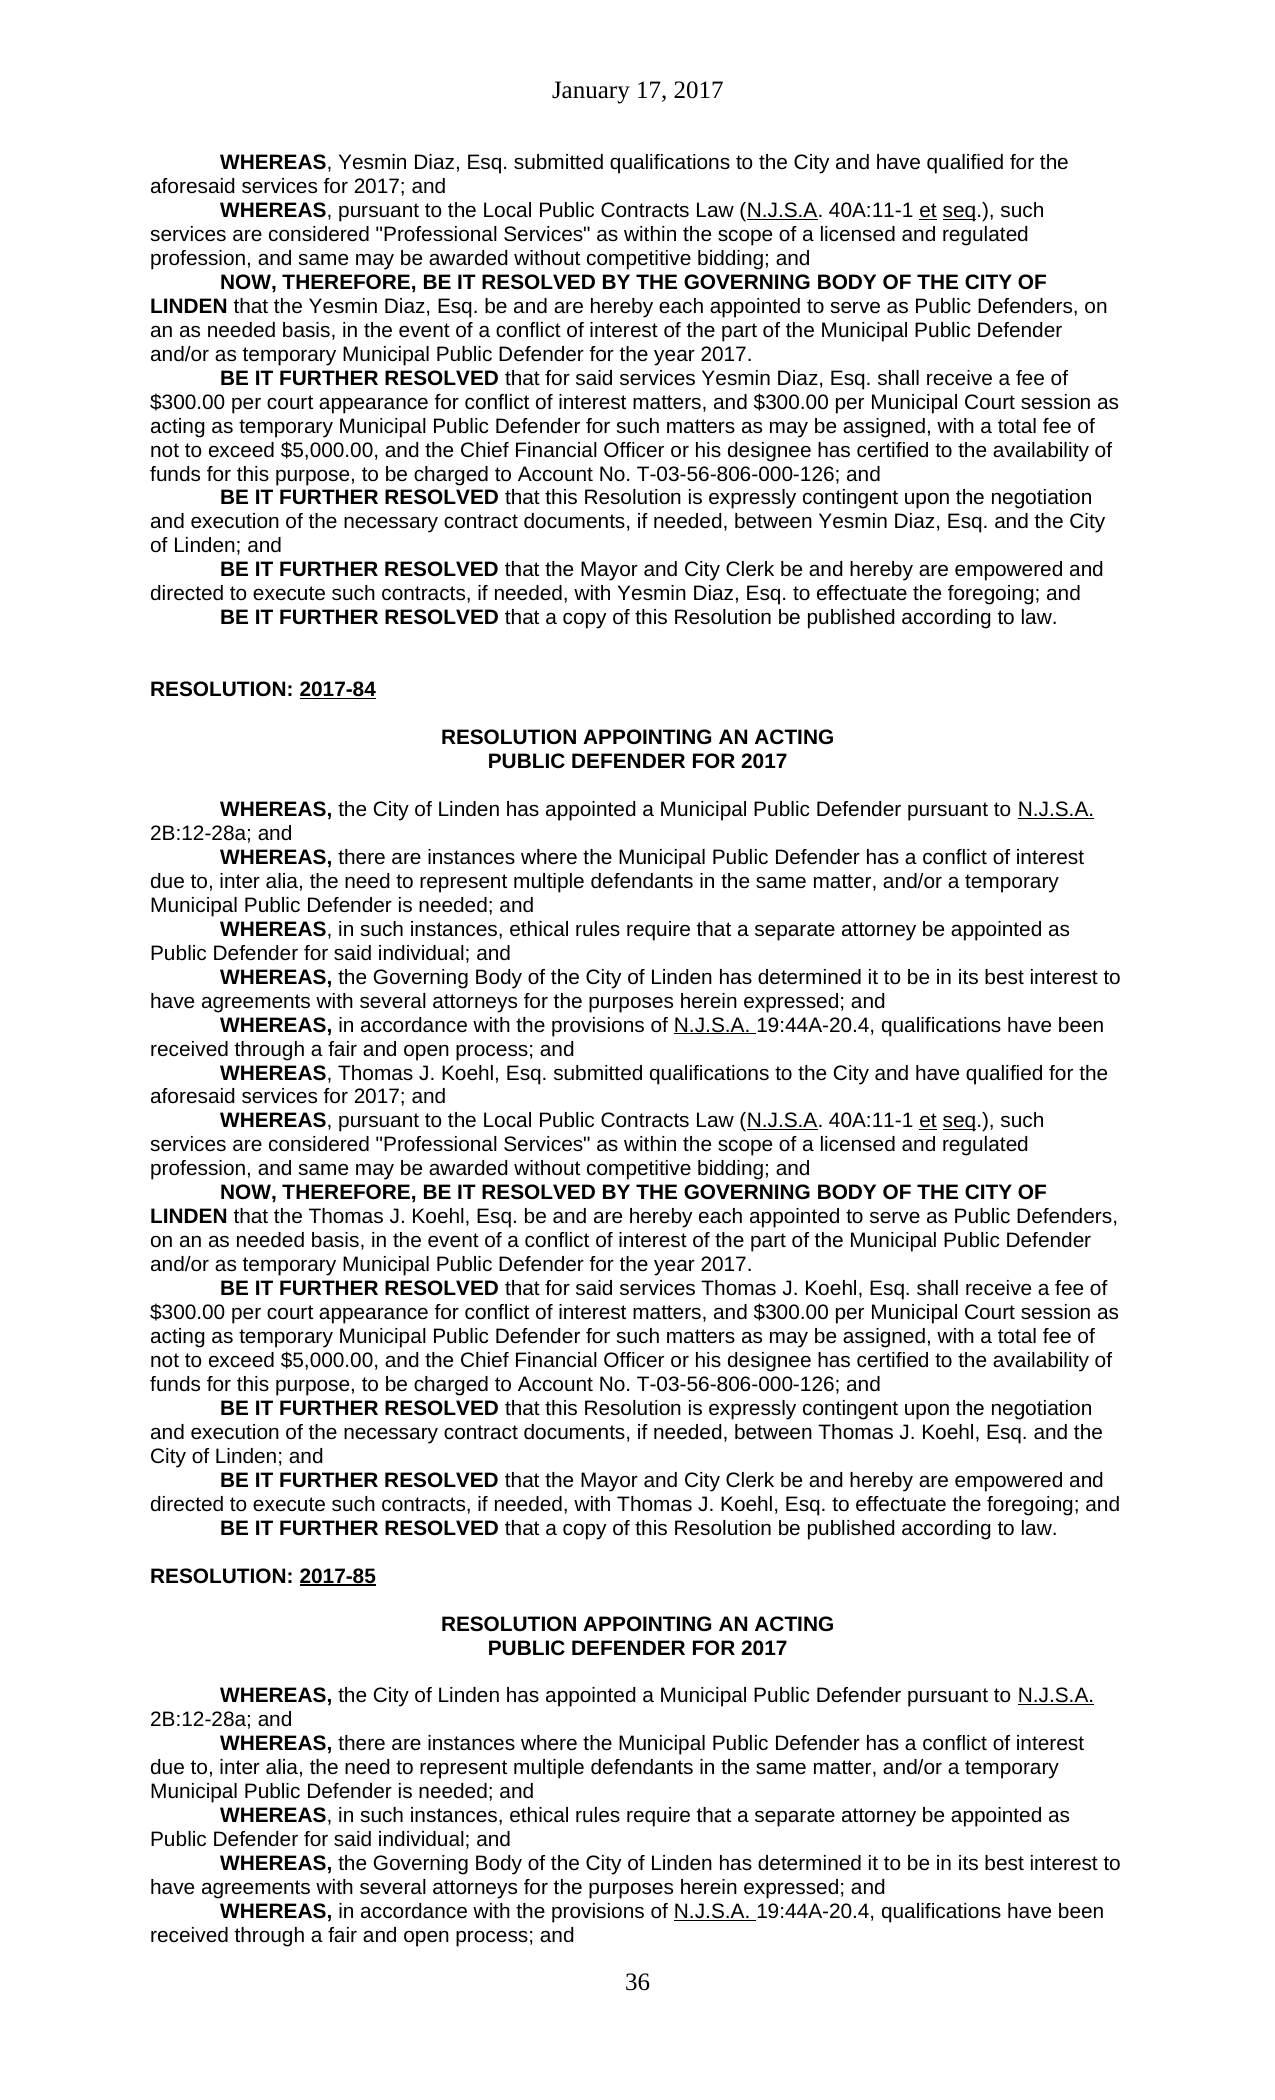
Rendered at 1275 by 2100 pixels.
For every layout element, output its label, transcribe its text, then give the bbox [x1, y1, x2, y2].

text BE IT FURTHER RESOLVED that for said services Thomas J. Koehl, Esq. shall receive a fee of $300.00 per court appearance for conflict of interest matters, and $300.00 per Municipal Court session as acting as temporary Municipal Public Defender for such matters as may be assigned, with a total fee of not to exceed $5,000.00, and the Chief Financial Officer or his designee has certified to the availability of funds for this purpose, to be charged to Account No. T-03-56-806-000-126; and [150, 1276, 1125, 1396]
text BE IT FURTHER RESOLVED that the Mayor and City Clerk be and hereby are empowered and directed to execute such contracts, if needed, with Yesmin Diaz, Esq. to effectuate the foregoing; and [150, 557, 1125, 605]
text WHEREAS, in accordance with the provisions of N.J.S.A. 19:44A-20.4, qualifications have been received through a fair and open process; and [150, 1899, 1125, 1947]
text PUBLIC DEFENDER FOR 2017 [150, 749, 1125, 773]
text WHEREAS, the City of Linden has appointed a Municipal Public Defender pursuant to N.J.S.A. 2B:12-28a; and [150, 797, 1125, 845]
text WHEREAS, in accordance with the provisions of N.J.S.A. 19:44A-20.4, qualifications have been received through a fair and open process; and [150, 1012, 1125, 1060]
text BE IT FURTHER RESOLVED that for said services Yesmin Diaz, Esq. shall receive a fee of $300.00 per court appearance for conflict of interest matters, and $300.00 per Municipal Court session as acting as temporary Municipal Public Defender for such matters as may be assigned, with a total fee of not to exceed $5,000.00, and the Chief Financial Officer or his designee has certified to the availability of funds for this purpose, to be charged to Account No. T-03-56-806-000-126; and [150, 366, 1125, 485]
text WHEREAS, there are instances where the Municipal Public Defender has a conflict of interest due to, inter alia, the need to represent multiple defendants in the same matter, and/or a temporary Municipal Public Defender is needed; and [150, 1731, 1125, 1803]
text WHEREAS, the Governing Body of the City of Linden has determined it to be in its best interest to have agreements with several attorneys for the purposes herein expressed; and [150, 1851, 1125, 1899]
text NOW, THEREFORE, BE IT RESOLVED BY THE GOVERNING BODY OF THE CITY OF LINDEN that the Thomas J. Koehl, Esq. be and are hereby each appointed to serve as Public Defenders, on an as needed basis, in the event of a conflict of interest of the part of the Municipal Public Defender and/or as temporary Municipal Public Defender for the year 2017. [150, 1180, 1125, 1276]
text RESOLUTION: 2017-84 [150, 677, 1125, 701]
text WHEREAS, in such instances, ethical rules require that a separate attorney be appointed as Public Defender for said individual; and [150, 1803, 1125, 1851]
text WHEREAS, the Governing Body of the City of Linden has determined it to be in its best interest to have agreements with several attorneys for the purposes herein expressed; and [150, 964, 1125, 1012]
text WHEREAS, the City of Linden has appointed a Municipal Public Defender pursuant to N.J.S.A. 2B:12-28a; and [150, 1683, 1125, 1731]
text RESOLUTION APPOINTING AN ACTING [150, 1611, 1125, 1635]
text PUBLIC DEFENDER FOR 2017 [150, 1635, 1125, 1659]
text WHEREAS, Yesmin Diaz, Esq. submitted qualifications to the City and have qualified for the aforesaid services for 2017; and [150, 150, 1125, 198]
text BE IT FURTHER RESOLVED that this Resolution is expressly contingent upon the negotiation and execution of the necessary contract documents, if needed, between Yesmin Diaz, Esq. and the City of Linden; and [150, 485, 1125, 557]
text WHEREAS, there are instances where the Municipal Public Defender has a conflict of interest due to, inter alia, the need to represent multiple defendants in the same matter, and/or a temporary Municipal Public Defender is needed; and [150, 845, 1125, 917]
text BE IT FURTHER RESOLVED that the Mayor and City Clerk be and hereby are empowered and directed to execute such contracts, if needed, with Thomas J. Koehl, Esq. to effectuate the foregoing; and [150, 1468, 1125, 1516]
text RESOLUTION APPOINTING AN ACTING [150, 725, 1125, 749]
text NOW, THEREFORE, BE IT RESOLVED BY THE GOVERNING BODY OF THE CITY OF LINDEN that the Yesmin Diaz, Esq. be and are hereby each appointed to serve as Public Defenders, on an as needed basis, in the event of a conflict of interest of the part of the Municipal Public Defender and/or as temporary Municipal Public Defender for the year 2017. [150, 270, 1125, 366]
text WHEREAS, Thomas J. Koehl, Esq. submitted qualifications to the City and have qualified for the aforesaid services for 2017; and [150, 1060, 1125, 1108]
text BE IT FURTHER RESOLVED that a copy of this Resolution be published according to law. [150, 605, 1125, 629]
text WHEREAS, in such instances, ethical rules require that a separate attorney be appointed as Public Defender for said individual; and [150, 917, 1125, 964]
text RESOLUTION: 2017-85 [150, 1563, 1125, 1587]
text BE IT FURTHER RESOLVED that a copy of this Resolution be published according to law. [150, 1516, 1125, 1539]
text WHEREAS, pursuant to the Local Public Contracts Law (N.J.S.A. 40A:11-1 et seq.), such services are considered "Professional Services" as within the scope of a licensed and regulated profession, and same may be awarded without competitive bidding; and [150, 1108, 1125, 1180]
text WHEREAS, pursuant to the Local Public Contracts Law (N.J.S.A. 40A:11-1 et seq.), such services are considered "Professional Services" as within the scope of a licensed and regulated profession, and same may be awarded without competitive bidding; and [150, 198, 1125, 270]
text BE IT FURTHER RESOLVED that this Resolution is expressly contingent upon the negotiation and execution of the necessary contract documents, if needed, between Thomas J. Koehl, Esq. and the City of Linden; and [150, 1396, 1125, 1468]
